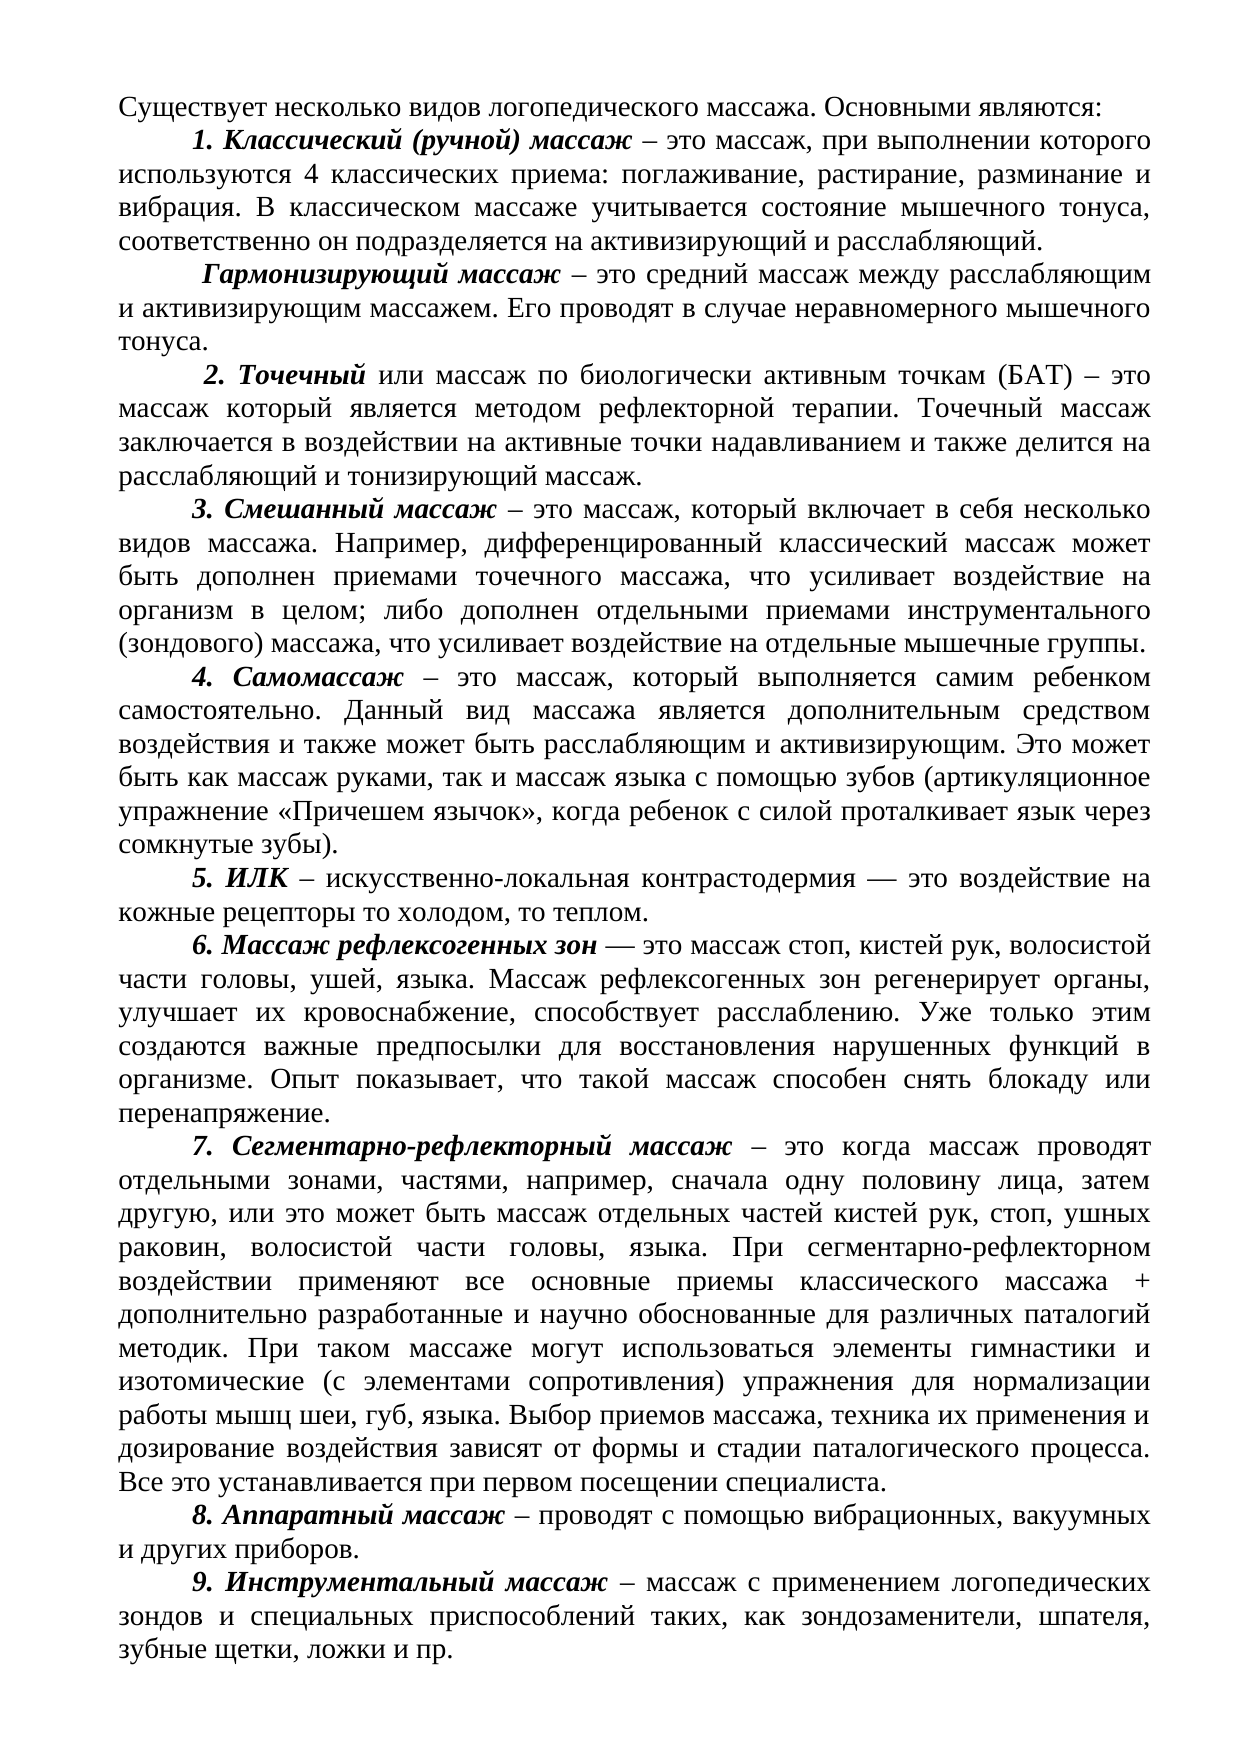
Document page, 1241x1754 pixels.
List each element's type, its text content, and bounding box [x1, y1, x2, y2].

text 5. ИЛК – искусственно-локальная контрастодермия — это воздействие на кожные рецепторы то холодом, то теплом. [118, 860, 1152, 927]
text 1. Классический (ручной) массаж – это массаж, при выполнении которого используются 4 классических приема: поглаживание, растирание, разминание и вибрация. В классическом массаже учитывается состояние мышечного тонуса, соответственно он подразделяется на активизирующий и расслабляющий. [118, 122, 1152, 256]
text 7. Сегментарно-рефлекторный массаж – это когда массаж проводят отдельными зонами, частями, например, сначала одну половину лица, затем другую, или это может быть массаж отдельных частей кистей рук, стоп, ушных раковин, волосистой части головы, языка. При сегментарно-рефлекторном воздействии применяют все основные приемы классического массажа + дополнительно разработанные и научно обоснованные для различных паталогий методик. При таком массаже могут использоваться элементы гимнастики и изотомические (с элементами сопротивления) упражнения для нормализации работы мышц шеи, губ, языка. Выбор приемов массажа, техника их применения и дозирование воздействия зависят от формы и стадии паталогического процесса. Все это устанавливается при первом посещении специалиста. [118, 1128, 1152, 1497]
text 8. Аппаратный массаж – проводят с помощью вибрационных, вакуумных и других приборов. [118, 1497, 1152, 1564]
text 9. Инструментальный массаж – массаж с применением логопедических зондов и специальных приспособлений таких, как зондозаменители, шпателя, зубные щетки, ложки и пр. [118, 1564, 1152, 1665]
text Гармонизирующий массаж – это средний массаж между расслабляющим и активизирующим массажем. Его проводят в случае неравномерного мышечного тонуса. [118, 256, 1152, 357]
text 4. Самомассаж – это массаж, который выполняется самим ребенком самостоятельно. Данный вид массажа является дополнительным средством воздействия и также может быть расслабляющим и активизирующим. Это может быть как массаж руками, так и массаж языка с помощью зубов (артикуляционное упражнение «Причешем язычок», когда ребенок с силой проталкивает язык через сомкнутые зубы). [118, 659, 1152, 860]
text 6. Массаж рефлексогенных зон — это массаж стоп, кистей рук, волосистой части головы, ушей, языка. Массаж рефлексогенных зон регенерирует органы, улучшает их кровоснабжение, способствует расслаблению. Уже только этим создаются важные предпосылки для восстановления нарушенных функций в организме. Опыт показывает, что такой массаж способен снять блокаду или перенапряжение. [118, 927, 1152, 1128]
text 3. Смешанный массаж – это массаж, который включает в себя несколько видов массажа. Например, дифференцированный классический массаж может быть дополнен приемами точечного массажа, что усиливает воздействие на организм в целом; либо дополнен отдельными приемами инструментального (зондового) массажа, что усиливает воздействие на отдельные мышечные группы. [118, 491, 1152, 659]
text 2. Точечный или массаж по биологически активным точкам (БАТ) – это массаж который является методом рефлекторной терапии. Точечный массаж заключается в воздействии на активные точки надавливанием и также делится на расслабляющий и тонизирующий массаж. [118, 357, 1152, 491]
text Существует несколько видов логопедического массажа. Основными являются: [118, 89, 1152, 122]
